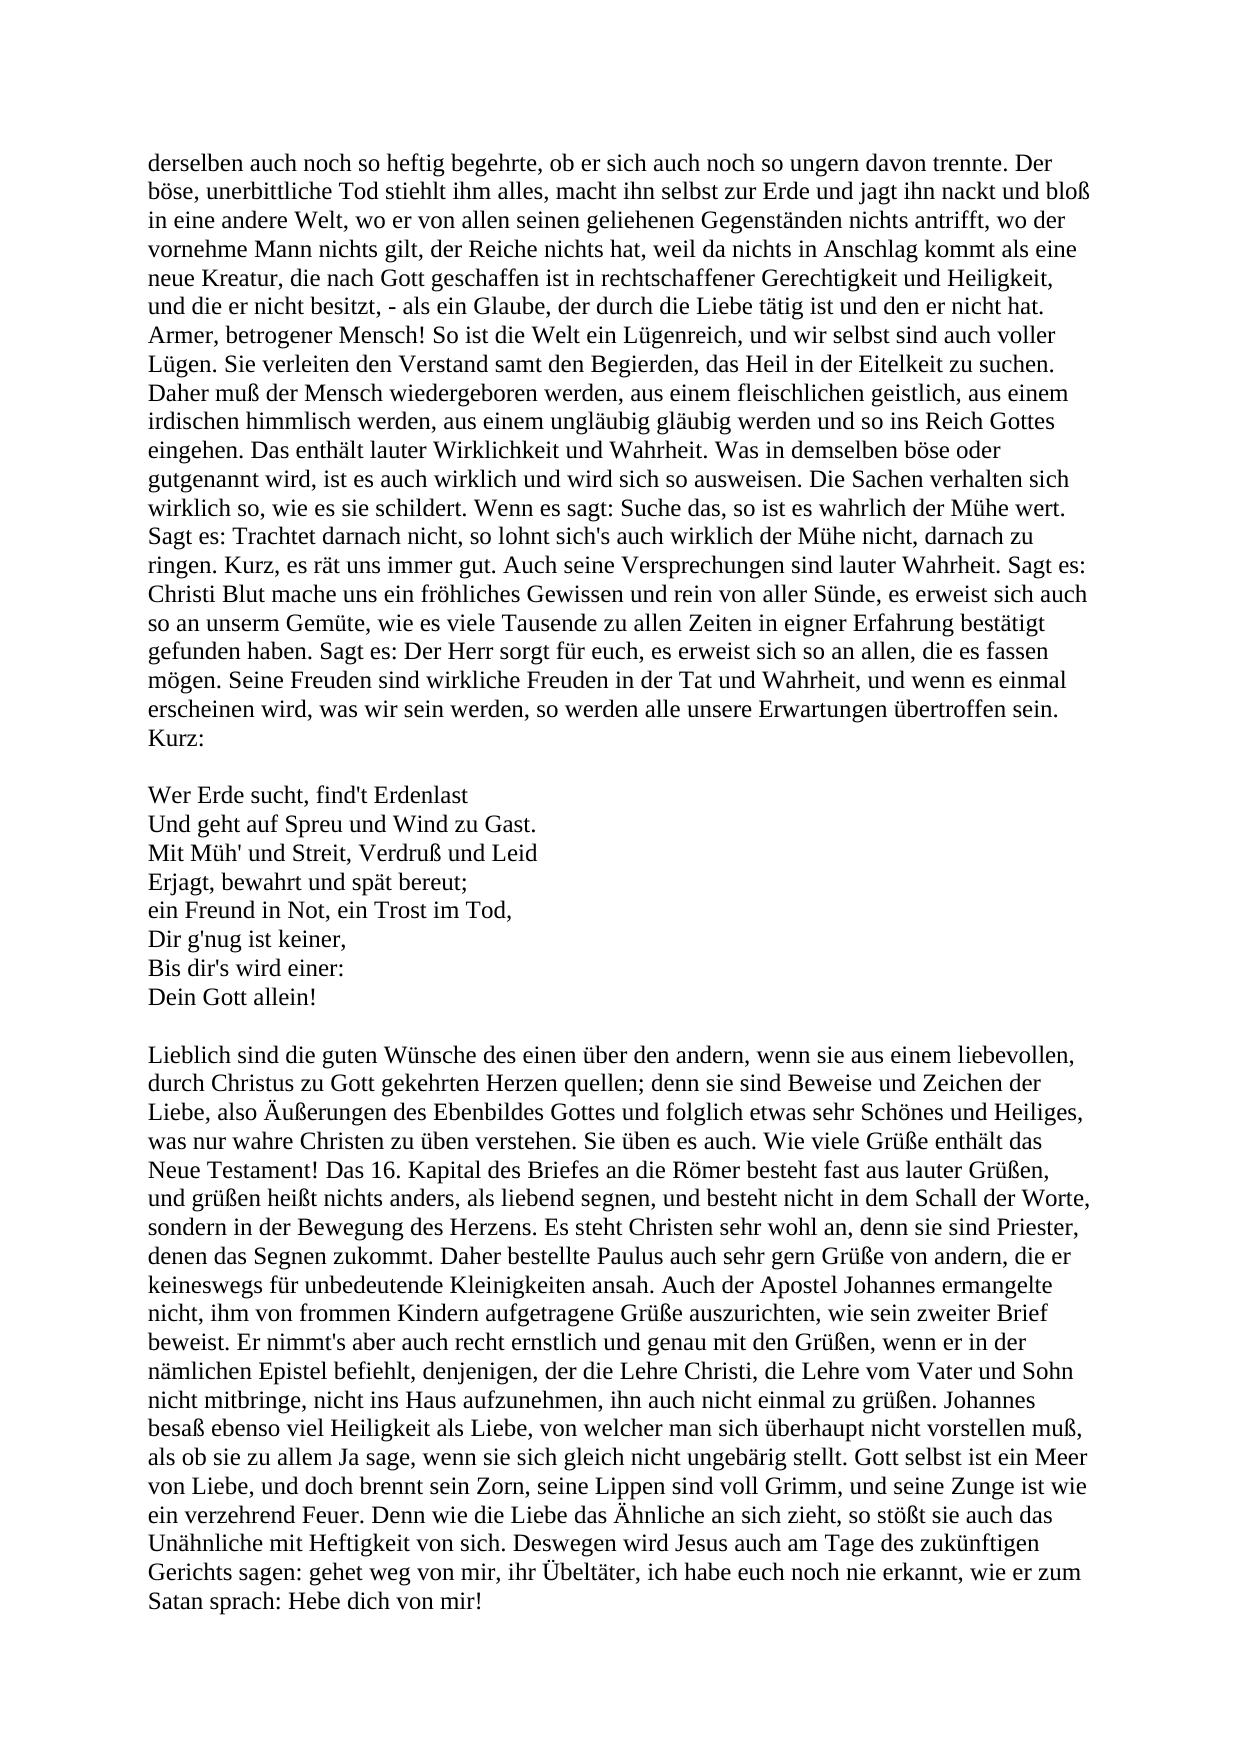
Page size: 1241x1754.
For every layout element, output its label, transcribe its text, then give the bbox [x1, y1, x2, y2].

text Lieblich sind die guten Wünsche des einen über den andern, wenn sie aus einem liebevollen, durch Christus zu Gott gekehrten Herzen quellen; denn sie sind Beweise und Zeichen der Liebe, also Äußerungen des Ebenbildes Gottes und folglich etwas sehr Schönes und Heiliges, was nur wahre Christen zu üben verstehen. Sie üben es auch. Wie viele Grüße enthält das Neue Testament! Das 16. Kapital des Briefes an die Römer besteht fast aus lauter Grüßen, und grüßen heißt nichts anders, als liebend segnen, und besteht nicht in dem Schall der Worte, sondern in der Bewegung des Herzens. Es steht Christen sehr wohl an, denn sie sind Priester, denen das Segnen zukommt. Daher bestellte Paulus auch sehr gern Grüße von andern, die er keineswegs für unbedeutende Kleinigkeiten ansah. Auch der Apostel Johannes ermangelte nicht, ihm von frommen Kindern aufgetragene Grüße auszurichten, wie sein zweiter Brief beweist. Er nimmt's aber auch recht ernstlich und genau mit den Grüßen, wenn er in der nämlichen Epistel befiehlt, denjenigen, der die Lehre Christi, die Lehre vom Vater und Sohn nicht mitbringe, nicht ins Haus aufzunehmen, ihn auch nicht einmal zu grüßen. Johannes besaß ebenso viel Heiligkeit als Liebe, von welcher man sich überhaupt nicht vorstellen muß, als ob sie zu allem Ja sage, wenn sie sich gleich nicht ungebärig stellt. Gott selbst ist ein Meer von Liebe, und doch brennt sein Zorn, seine Lippen sind voll Grimm, und seine Zunge ist wie ein verzehrend Feuer. Denn wie die Liebe das Ähnliche an sich zieht, so stößt sie auch das Unähnliche mit Heftigkeit von sich. Deswegen wird Jesus auch am Tage des zukünftigen Gerichts sagen: gehet weg von mir, ihr Übeltäter, ich habe euch noch nie erkannt, wie er zum Satan sprach: Hebe dich von mir! [148, 1040, 1093, 1615]
text Wer Erde sucht, find't Erdenlast Und geht auf Spreu und Wind zu Gast. Mit Müh' und Streit, Verdruß und Leid Erjagt, bewahrt und spät bereut; ein Freund in Not, ein Trost im Tod, Dir g'nug ist keiner, Bis dir's wird einer: Dein Gott allein! [148, 781, 1093, 1011]
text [148, 148, 1093, 751]
